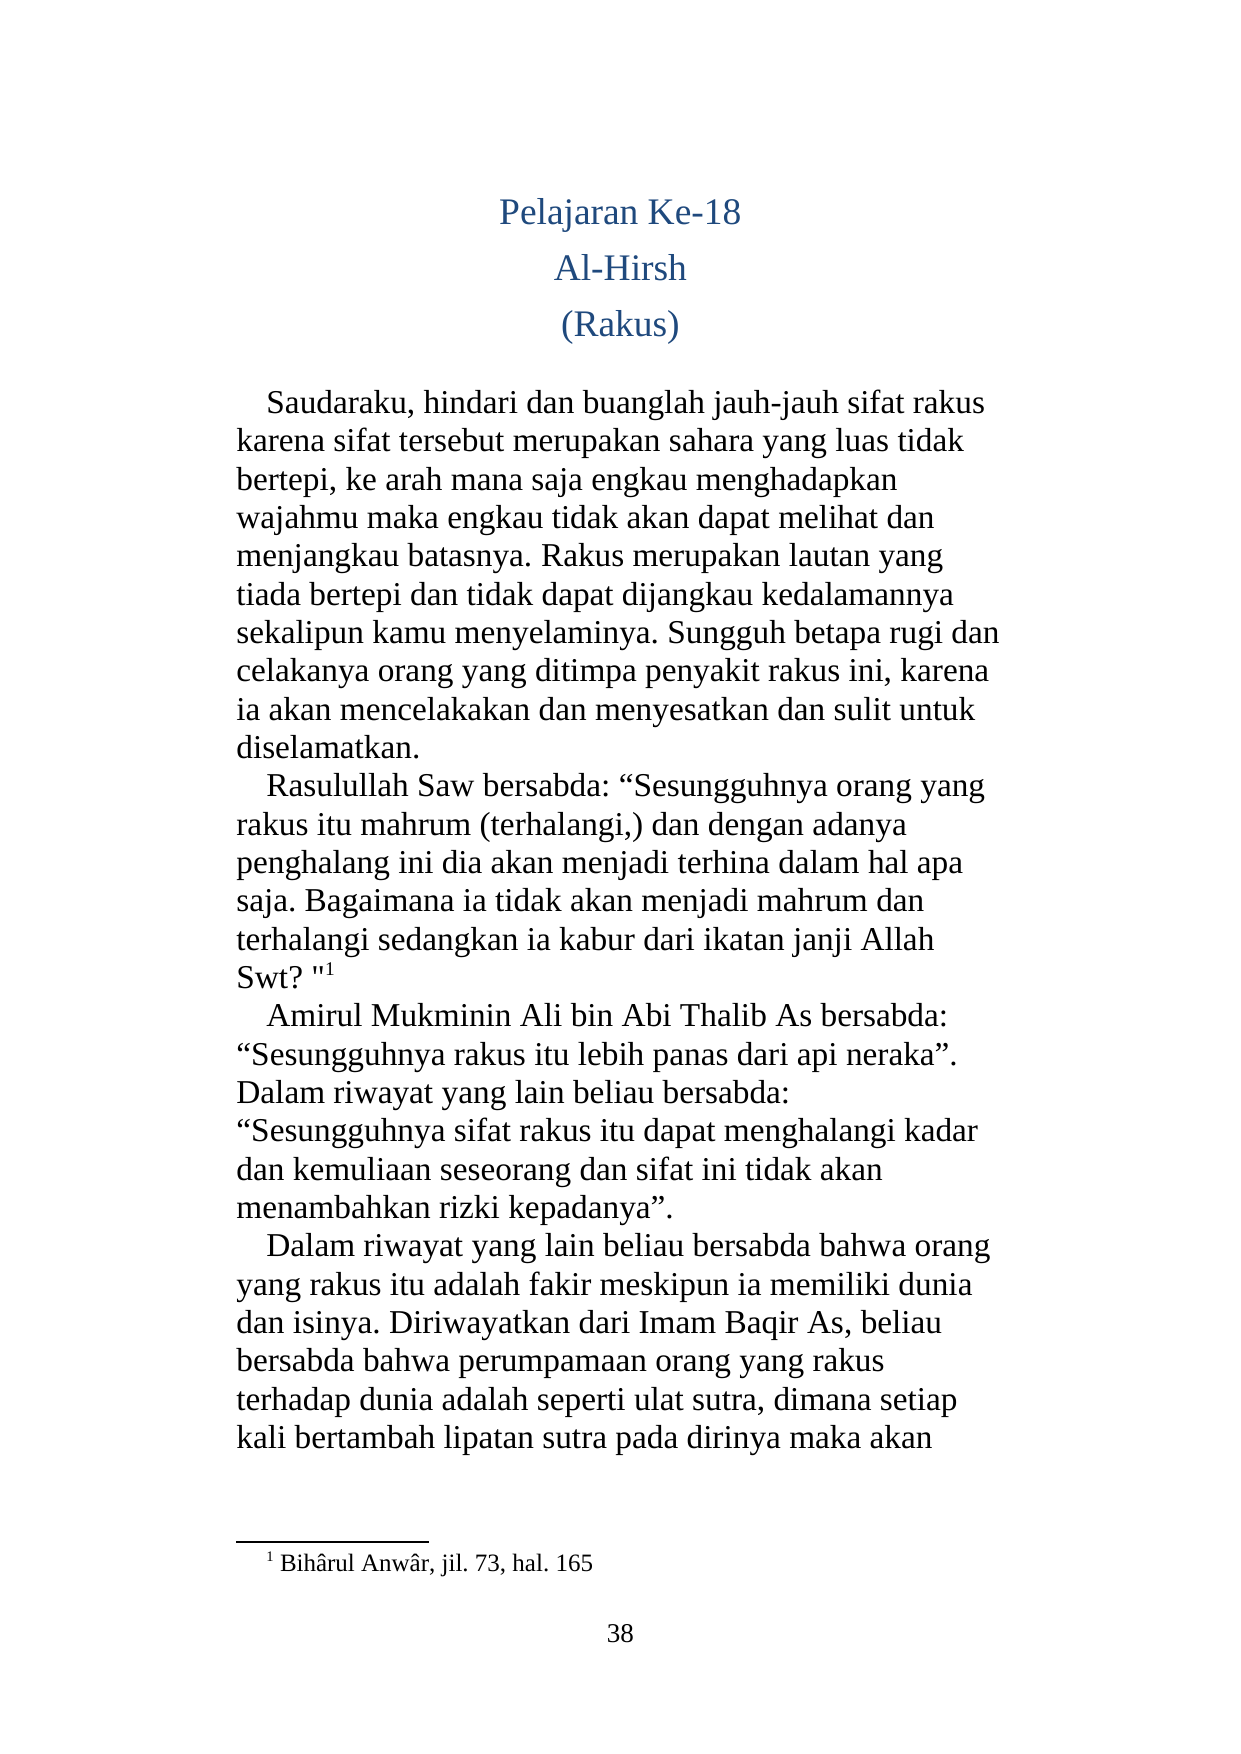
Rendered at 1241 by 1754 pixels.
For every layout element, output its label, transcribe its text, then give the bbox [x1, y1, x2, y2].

subtitle (Rakus) [236, 301, 1004, 344]
text Amirul Mukminin Ali bin Abi Thalib As bersabda: “Sesungguhnya rakus itu lebih panas dari api neraka”. Dalam riwayat yang lain beliau bersabda: “Sesungguhnya sifat rakus itu dapat menghalangi kadar dan kemuliaan seseorang dan sifat ini tidak akan menambahkan rizki kepadanya”. [236, 996, 1004, 1226]
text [236, 1226, 1004, 1456]
text Rasulullah Saw bersabda: “Sesungguhnya orang yang rakus itu mahrum (terhalangi,) dan dengan adanya penghalang ini dia akan menjadi terhina dalam hal apa saja. Bagaimana ia tidak akan menjadi mahrum dan terhalangi sedangkan ia kabur dari ikatan janji Allah Swt? " [236, 766, 1004, 996]
text Saudaraku, hindari dan buanglah jauh-jauh sifat rakus karena sifat tersebut merupakan sahara yang luas tidak bertepi, ke arah mana saja engkau menghadapkan wajahmu maka engkau tidak akan dapat melihat dan menjangkau batasnya. Rakus merupakan lautan yang tiada bertepi dan tidak dapat dijangkau kedalamannya sekalipun kamu menyelaminya. Sungguh betapa rugi dan celakanya orang yang ditimpa penyakit rakus ini, karena ia akan mencelakakan dan menyesatkan dan sulit untuk diselamatkan. [236, 382, 1004, 766]
subtitle Pelajaran Ke-18 [236, 190, 1004, 233]
subtitle Al-Hirsh [236, 245, 1004, 288]
